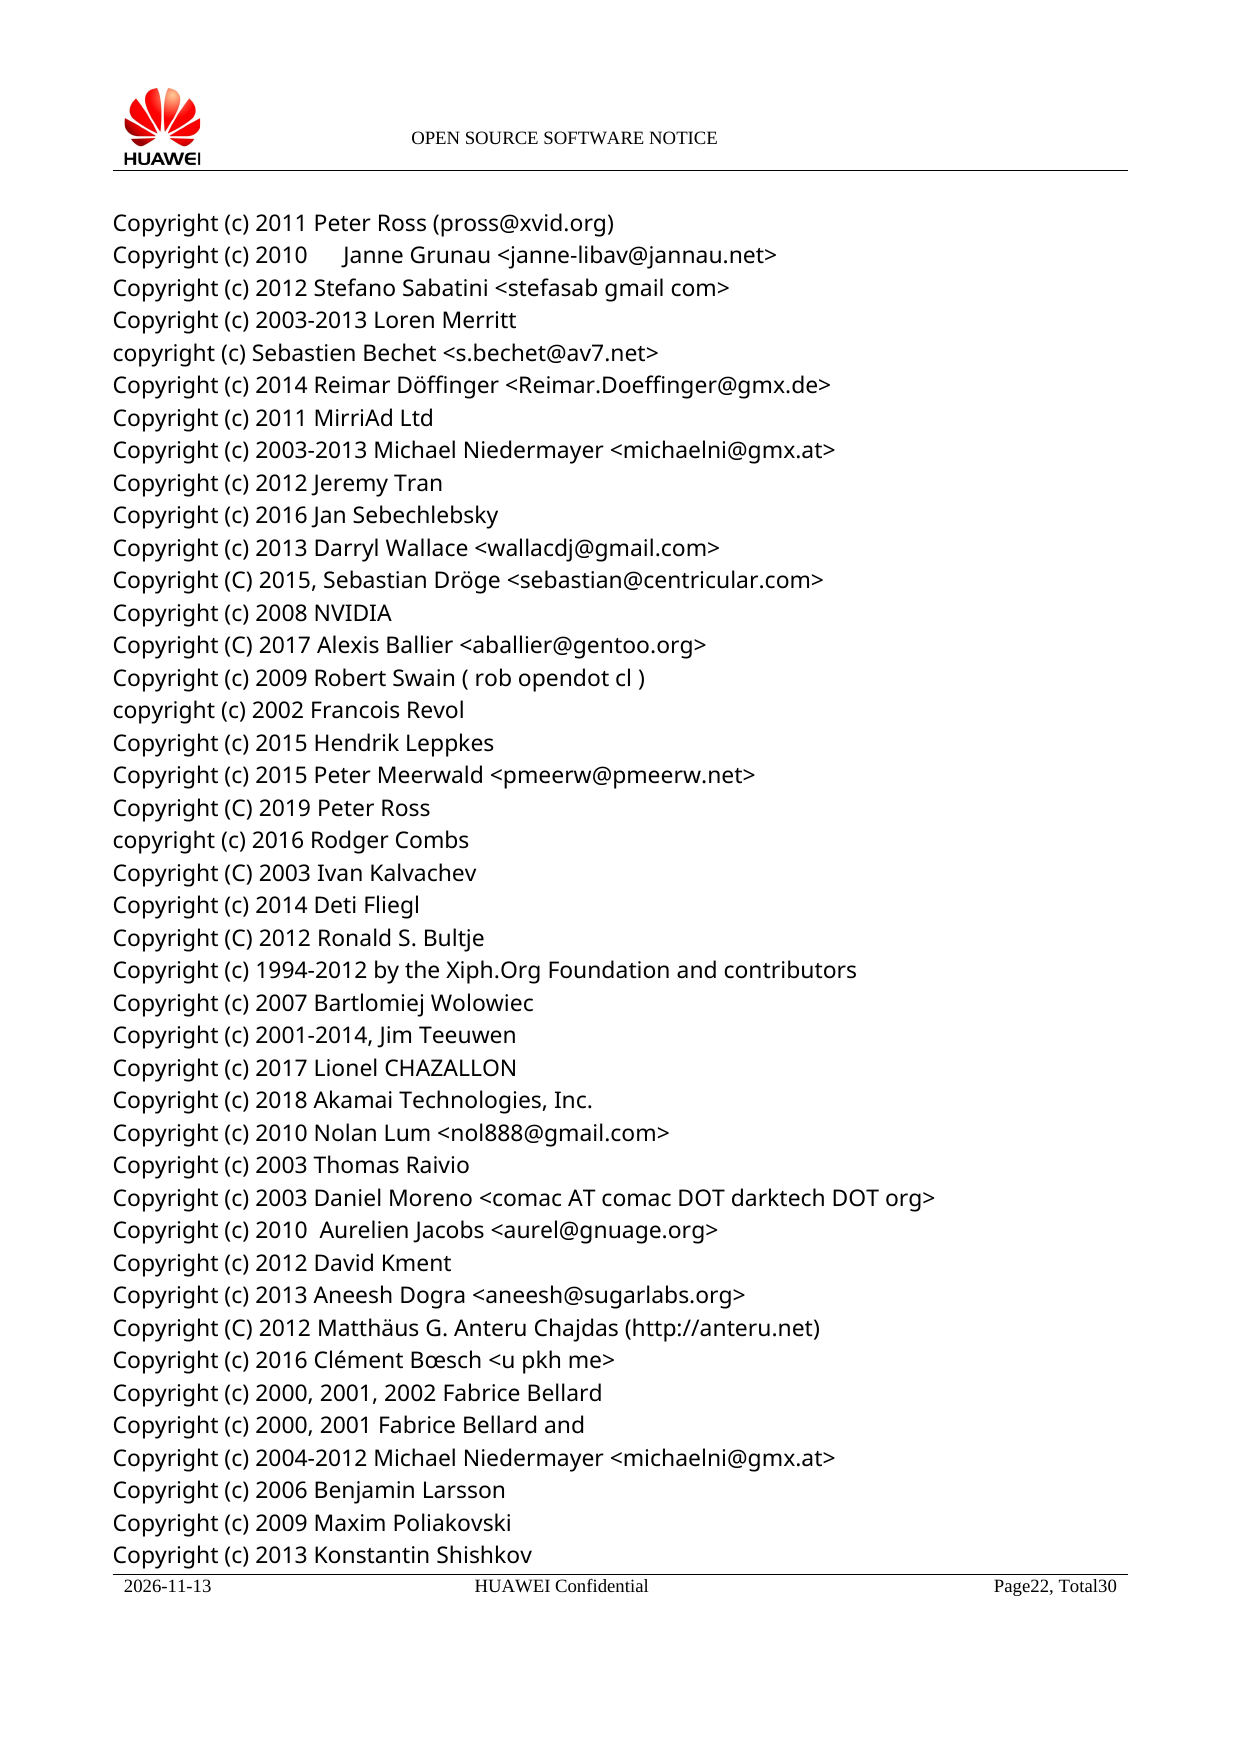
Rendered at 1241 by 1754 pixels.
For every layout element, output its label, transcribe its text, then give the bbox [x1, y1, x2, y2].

picture [124, 88, 201, 165]
